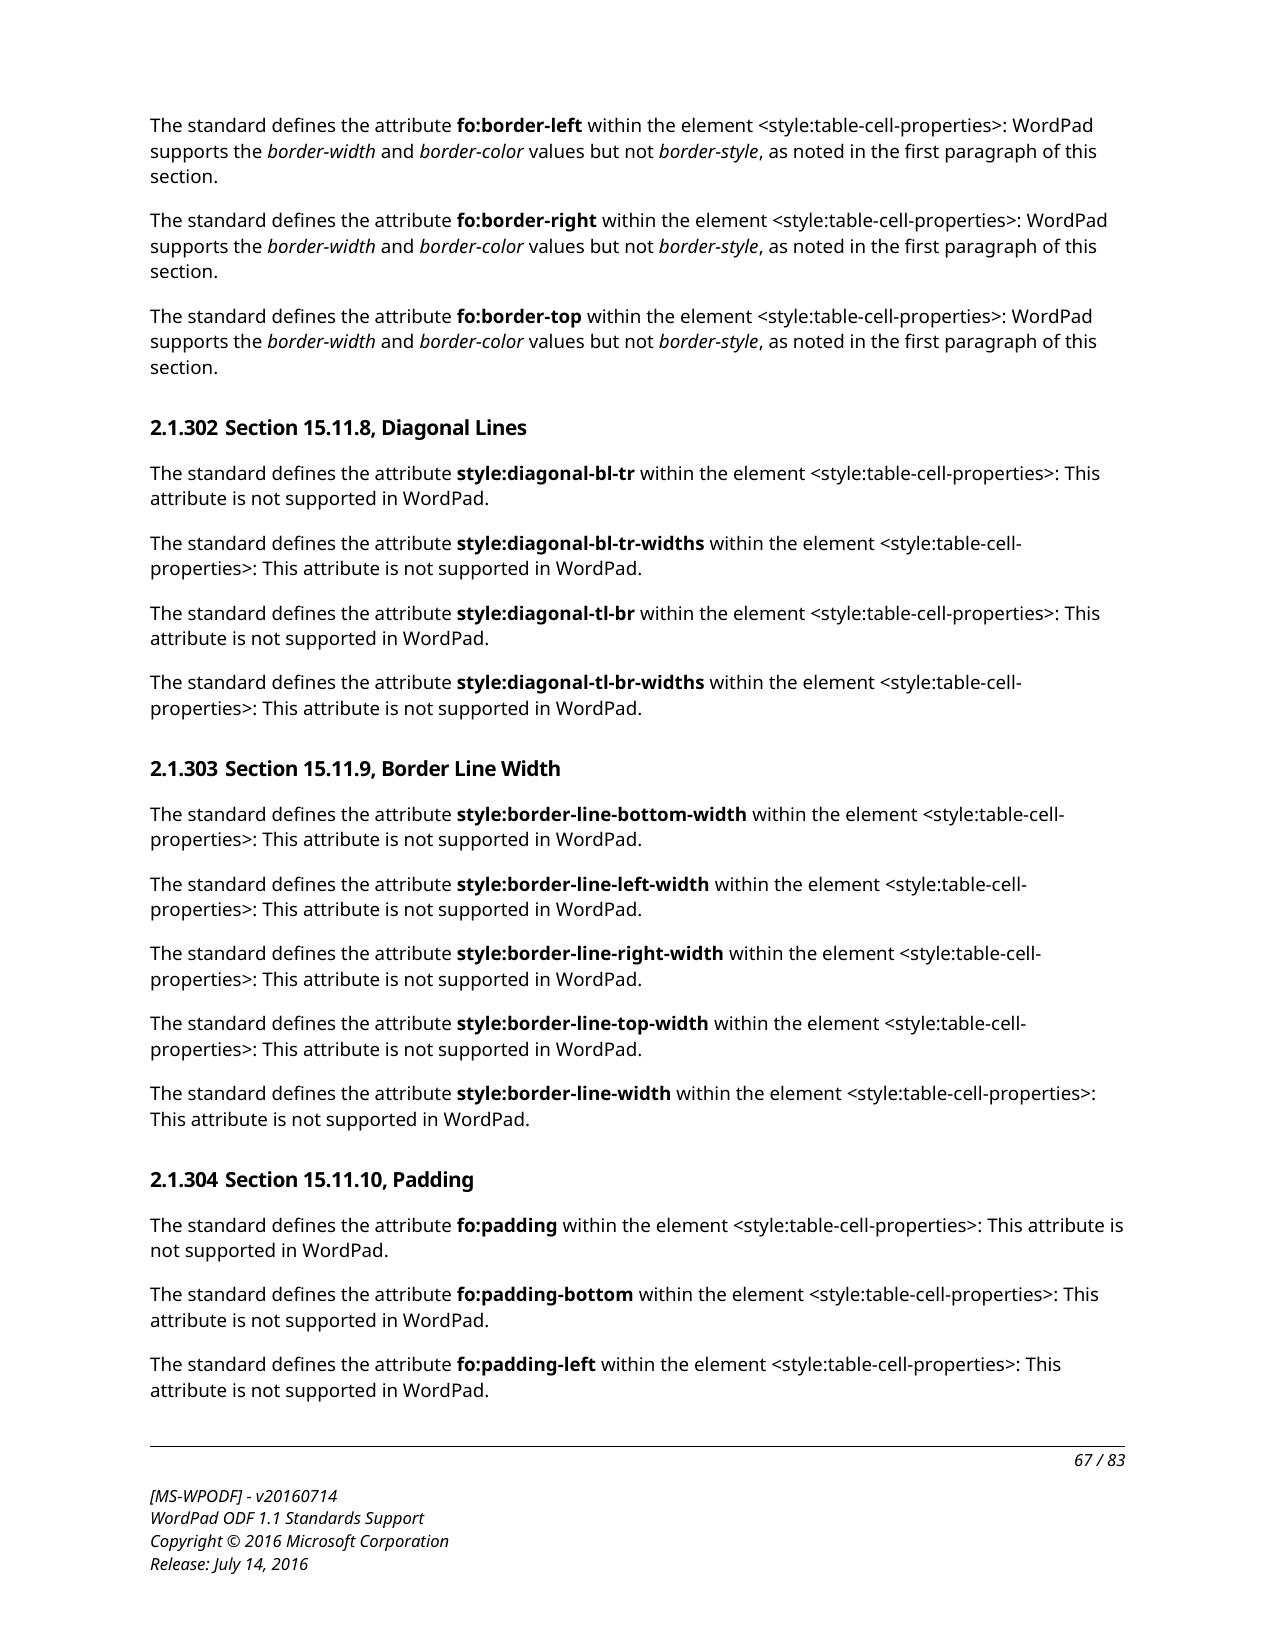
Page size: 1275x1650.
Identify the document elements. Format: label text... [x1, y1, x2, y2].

text The standard defines the attribute fo:padding-left within the element <style:table-cell-properties>: This attribute is not supported in WordPad. [150, 1351, 1125, 1402]
subtitle Section 15.11.9, Border Line Width [150, 754, 1125, 782]
text The standard defines the attribute fo:padding-bottom within the element <style:table-cell-properties>: This attribute is not supported in WordPad. [150, 1282, 1125, 1333]
subtitle Section 15.11.8, Diagonal Lines [150, 413, 1125, 441]
text The standard defines the attribute style:border-line-bottom-width within the element <style:table-cell-properties>: This attribute is not supported in WordPad. [150, 801, 1125, 852]
text The standard defines the attribute fo:border-left within the element <style:table-cell-properties>: WordPad supports the border-width and border-color values but not border-style, as noted in the first paragraph of this section. [150, 112, 1125, 189]
text The standard defines the attribute style:border-line-width within the element <style:table-cell-properties>: This attribute is not supported in WordPad. [150, 1080, 1125, 1131]
text The standard defines the attribute style:diagonal-bl-tr within the element <style:table-cell-properties>: This attribute is not supported in WordPad. [150, 460, 1125, 511]
text The standard defines the attribute style:border-line-right-width within the element <style:table-cell-properties>: This attribute is not supported in WordPad. [150, 941, 1125, 992]
text The standard defines the attribute fo:border-top within the element <style:table-cell-properties>: WordPad supports the border-width and border-color values but not border-style, as noted in the first paragraph of this section. [150, 303, 1125, 380]
text The standard defines the attribute style:border-line-top-width within the element <style:table-cell-properties>: This attribute is not supported in WordPad. [150, 1011, 1125, 1062]
subtitle Section 15.11.10, Padding [150, 1165, 1125, 1193]
text The standard defines the attribute style:border-line-left-width within the element <style:table-cell-properties>: This attribute is not supported in WordPad. [150, 871, 1125, 922]
text The standard defines the attribute fo:border-right within the element <style:table-cell-properties>: WordPad supports the border-width and border-color values but not border-style, as noted in the first paragraph of this section. [150, 208, 1125, 284]
text The standard defines the attribute style:diagonal-tl-br within the element <style:table-cell-properties>: This attribute is not supported in WordPad. [150, 600, 1125, 651]
text The standard defines the attribute style:diagonal-bl-tr-widths within the element <style:table-cell-properties>: This attribute is not supported in WordPad. [150, 530, 1125, 581]
text The standard defines the attribute style:diagonal-tl-br-widths within the element <style:table-cell-properties>: This attribute is not supported in WordPad. [150, 669, 1125, 721]
text The standard defines the attribute fo:padding within the element <style:table-cell-properties>: This attribute is not supported in WordPad. [150, 1212, 1125, 1263]
